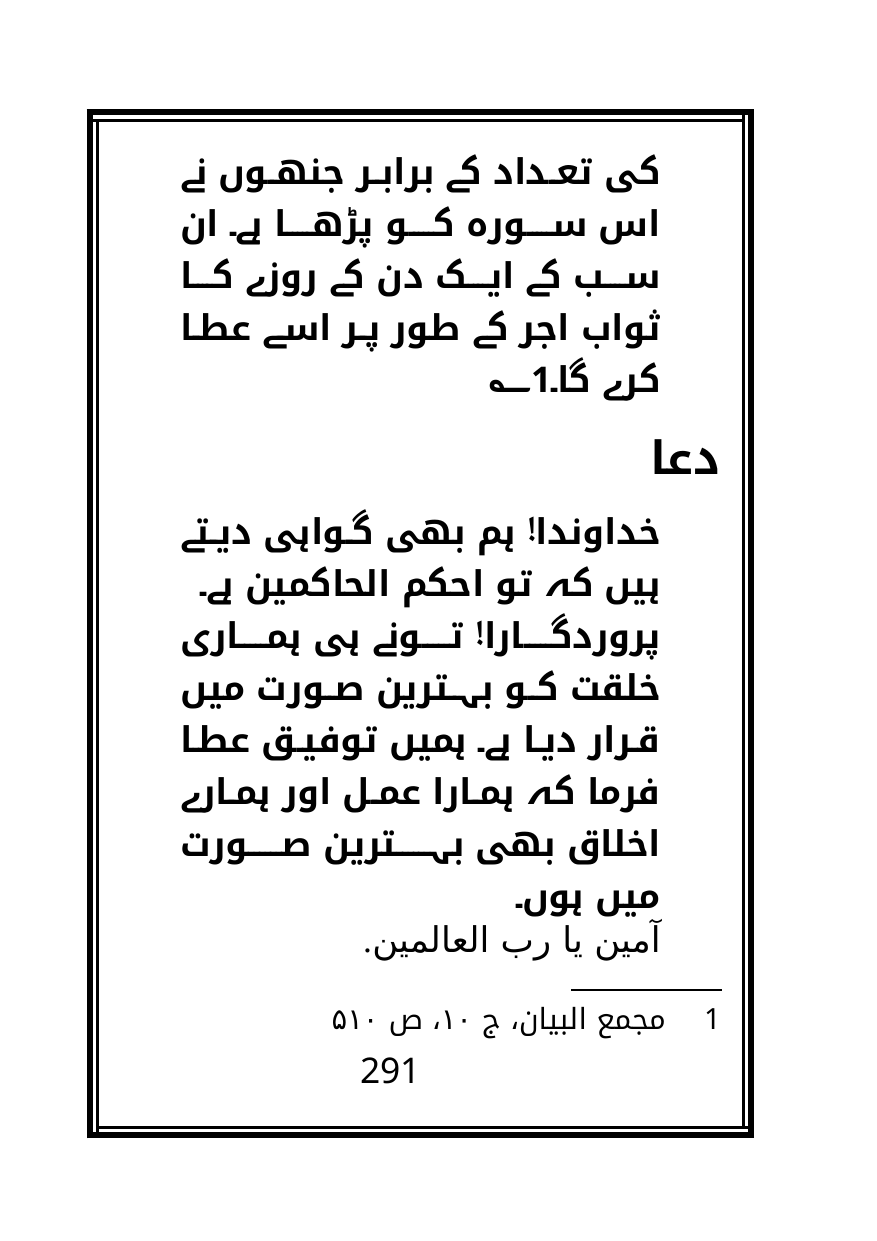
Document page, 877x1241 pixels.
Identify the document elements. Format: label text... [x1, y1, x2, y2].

subtitle دعا [120, 415, 721, 502]
text آمین یا رب العالمین. [120, 919, 721, 961]
text پروردگارا! تونے ہی ہماری خلقت کو بہترین صورت میں قرار دیا ہے۔ ہمیں توفیق عطا فرما کہ ہمارا عمل اور ہمارے اخلاق بھی بہترین صورت میں ہوں۔ [180, 607, 661, 919]
text خداوندا! ہم بھی گواہی دیتے ہیں کہ تو احکم الحاکمین ہے۔ [180, 502, 661, 607]
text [180, 142, 661, 403]
